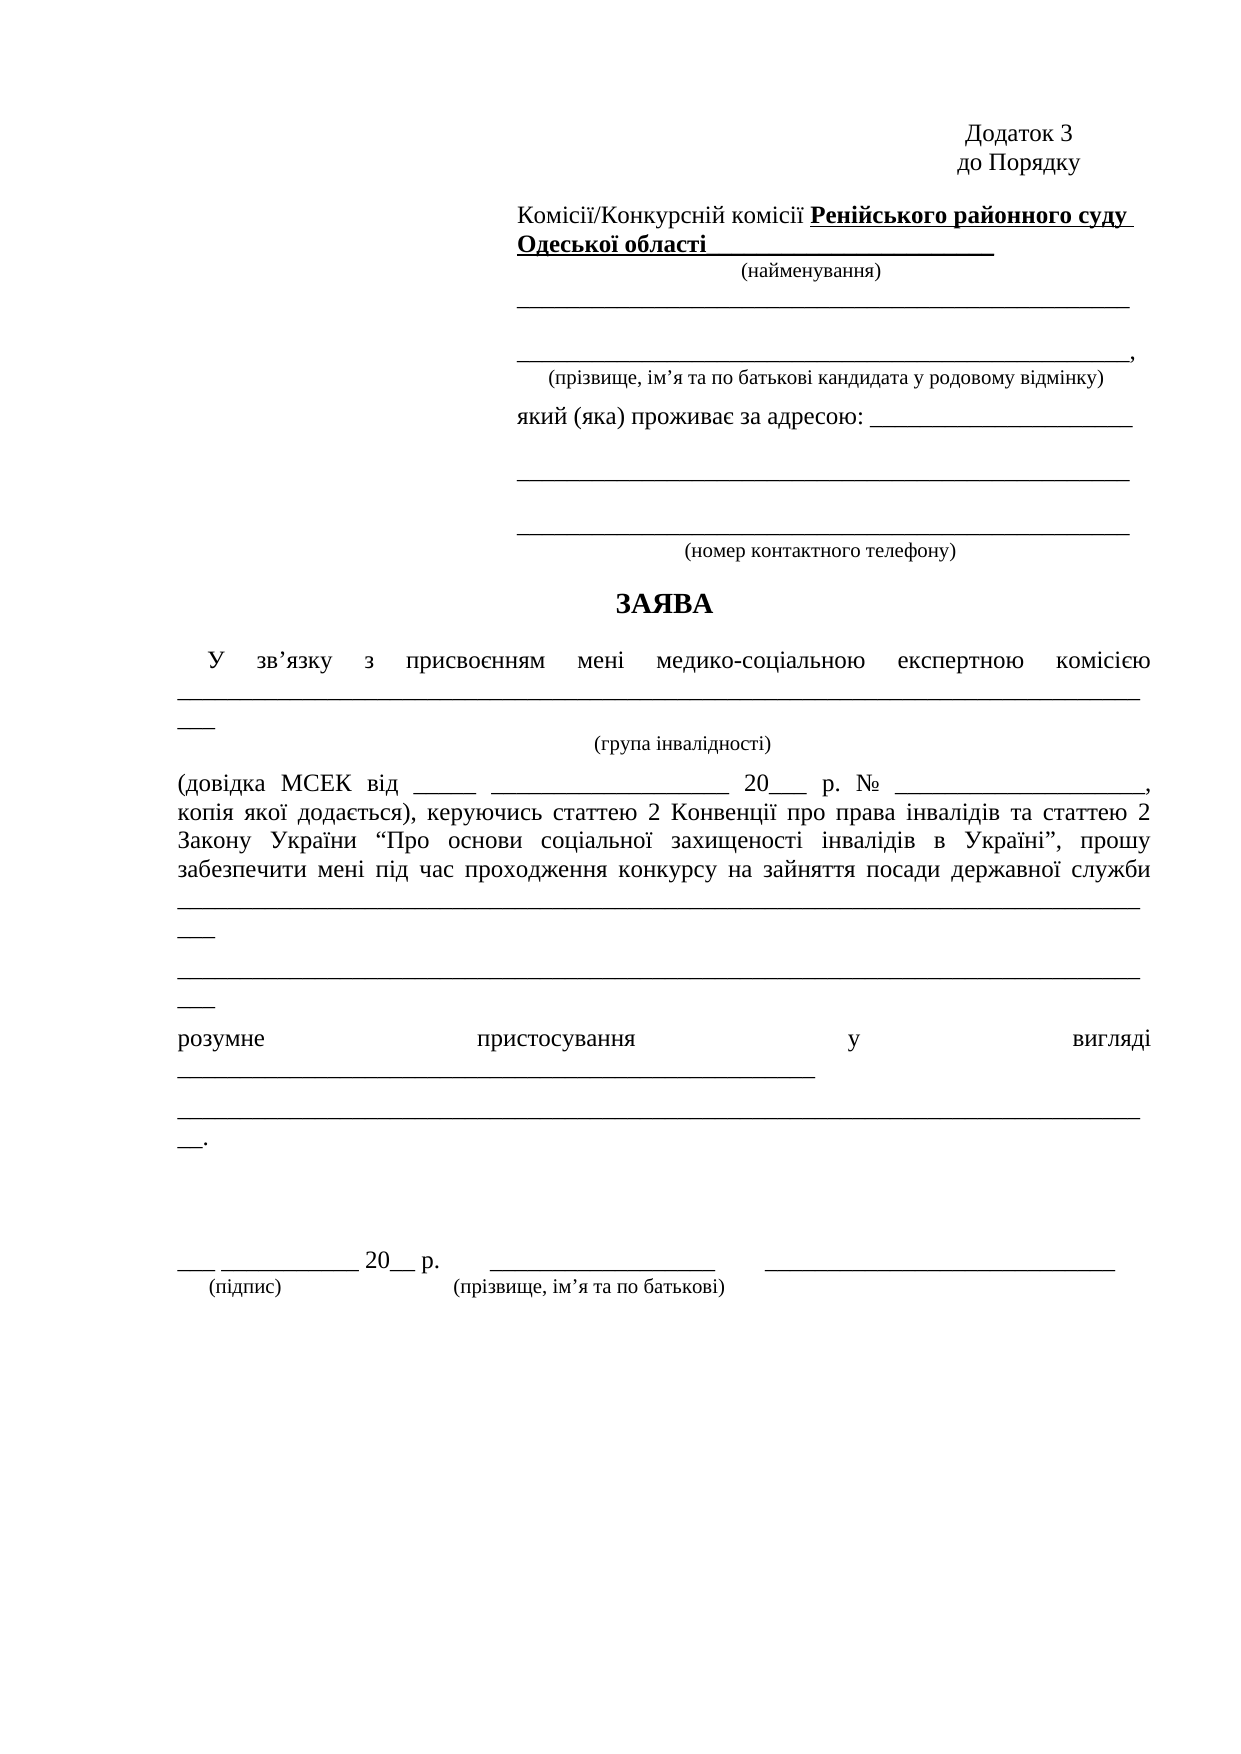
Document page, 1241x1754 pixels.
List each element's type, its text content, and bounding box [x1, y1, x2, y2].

text _________________________________________________ [517, 509, 1152, 537]
text (прізвище, ім’я та по батькові кандидата у родовому відмінку) [517, 365, 1152, 389]
text _________________________________________________ [517, 282, 1152, 311]
text _______________________________________________________________________________. [177, 1093, 1152, 1150]
text Додаток 3 до Порядку [886, 118, 1152, 176]
text розумне пристосування у вигляді ___________________________________________________ [177, 1023, 1152, 1080]
text _________________________________________________, [517, 336, 1152, 365]
text ___ ___________ 20__ р. __________________ ____________________________ [177, 1245, 1152, 1274]
text (довідка МСЕК від _____ ___________________ 20___ р. № ____________________, копія якої додається), керуючись статтею 2 Конвенції про права інвалідів та статтею 2 Закону України “Про основи соціальної захищеності інвалідів в Україні”, прошу забезпечити мені під час проходження конкурсу на зайняття посади державної служби ________________________________________________________________________________ [177, 768, 1152, 940]
text який (яка) проживає за адресою: _____________________ [517, 401, 1152, 430]
text _________________________________________________ [517, 455, 1152, 484]
text ________________________________________________________________________________ [177, 953, 1152, 1010]
text (підпис) (прізвище, ім’я та по батькові) [177, 1274, 1152, 1298]
text ЗАЯВА [177, 587, 1152, 620]
text (найменування) [517, 258, 1152, 282]
text Комісії/Конкурсній комісії Ренійського районного суду Одеської області_______________________ [517, 201, 1152, 258]
text У зв’язку з присвоєнням мені медико-соціальною експертною комісією ________________________________________________________________________________ (група інвалідності) [177, 645, 1152, 755]
text (номер контактного телефону) [591, 537, 1152, 562]
